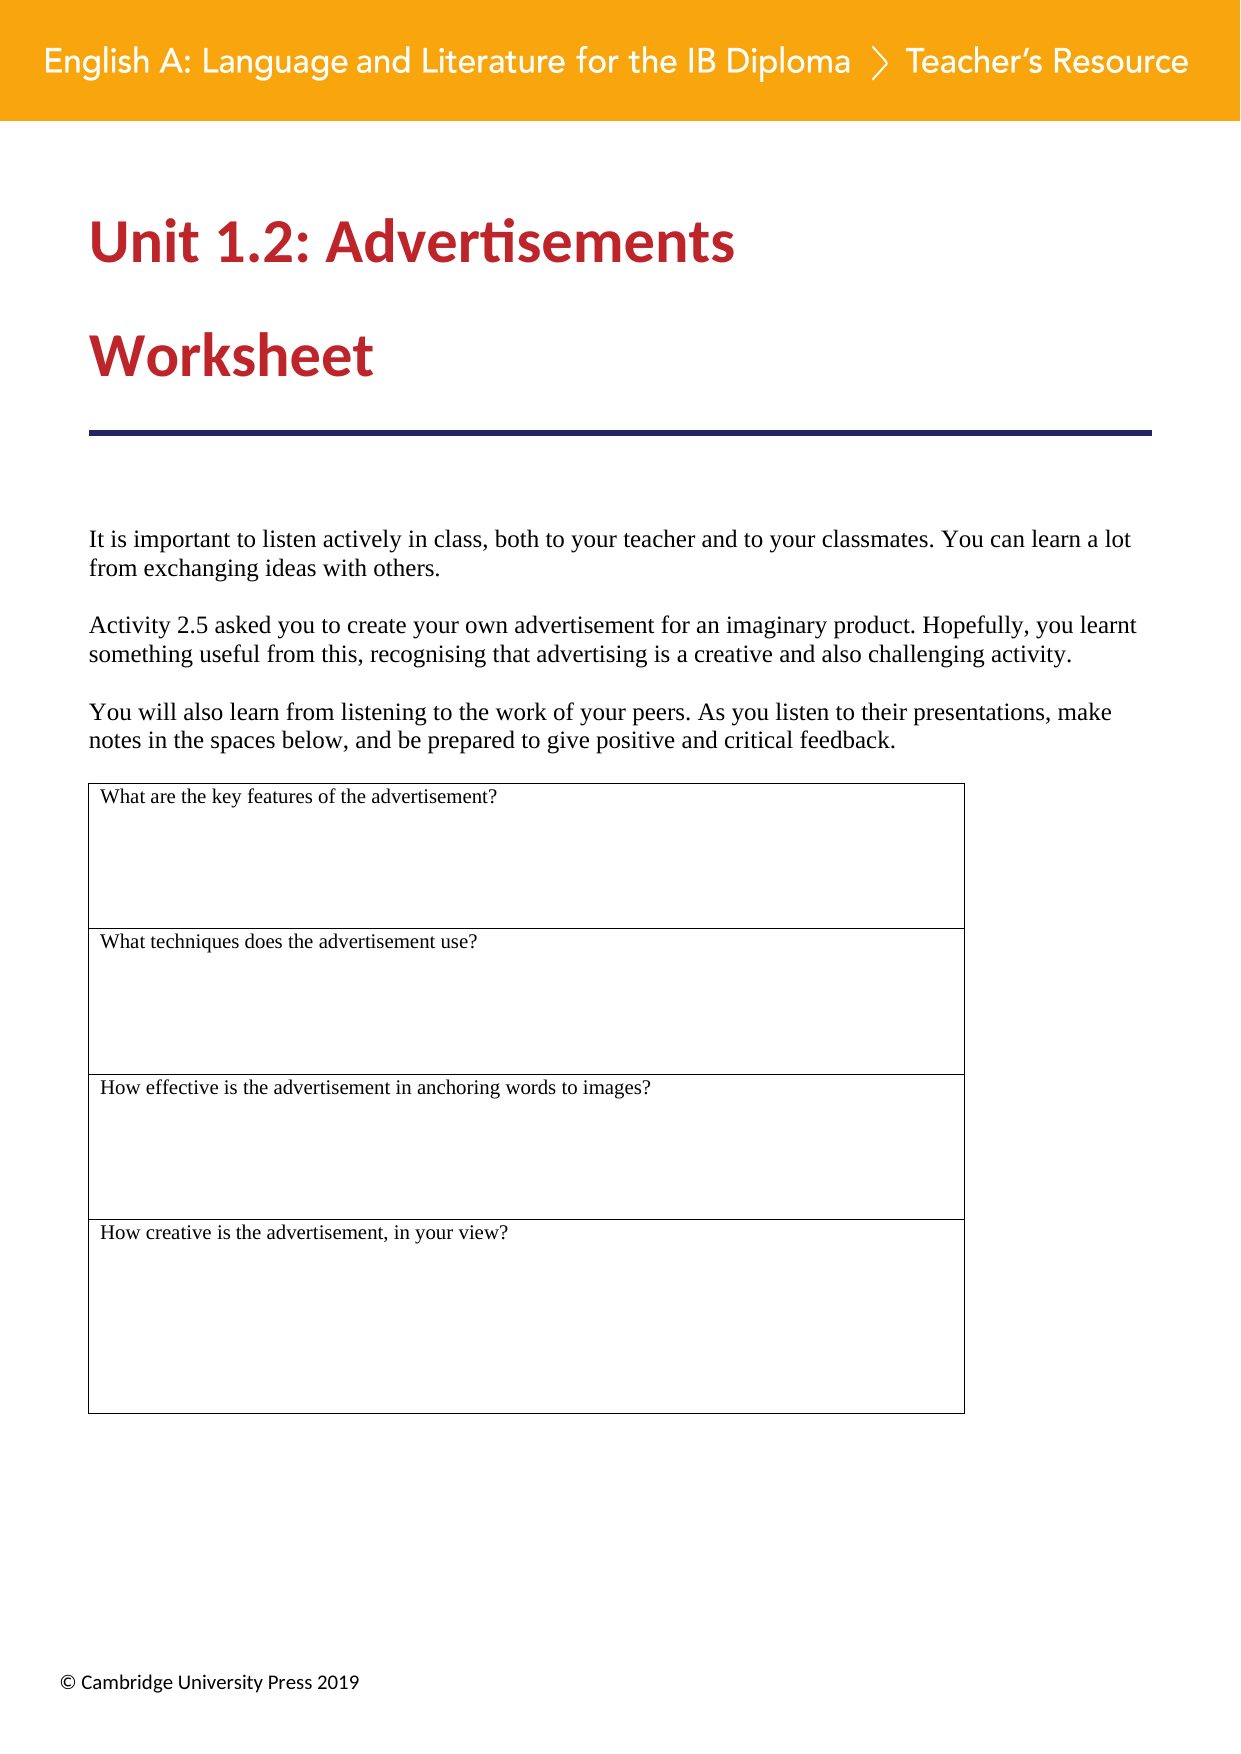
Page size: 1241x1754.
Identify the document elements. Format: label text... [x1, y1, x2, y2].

title Worksheet [89, 316, 1152, 392]
title Unit 1.2: Advertisements [89, 202, 1152, 278]
table_cell How effective is the advertisement in anchoring words to images? [89, 1075, 964, 1219]
table_cell What techniques does the advertisement use? [89, 929, 964, 1074]
text Activity 2.5 asked you to create your own advertisement for an imaginary product. Hopefully, you learnt something useful from this, recognising that advertising is a creative and also challenging activity. [89, 610, 1152, 668]
table_cell How creative is the advertisement, in your view? [89, 1220, 964, 1413]
picture [0, 0, 1241, 121]
text It is important to listen actively in class, both to your teacher and to your classmates. You can learn a lot from exchanging ideas with others. [89, 524, 1152, 582]
table_header What are the key features of the advertisement? [89, 784, 964, 928]
text You will also learn from listening to the work of your peers. As you listen to their presentations, make notes in the spaces below, and be prepared to give positive and critical feedback. [89, 697, 1152, 754]
